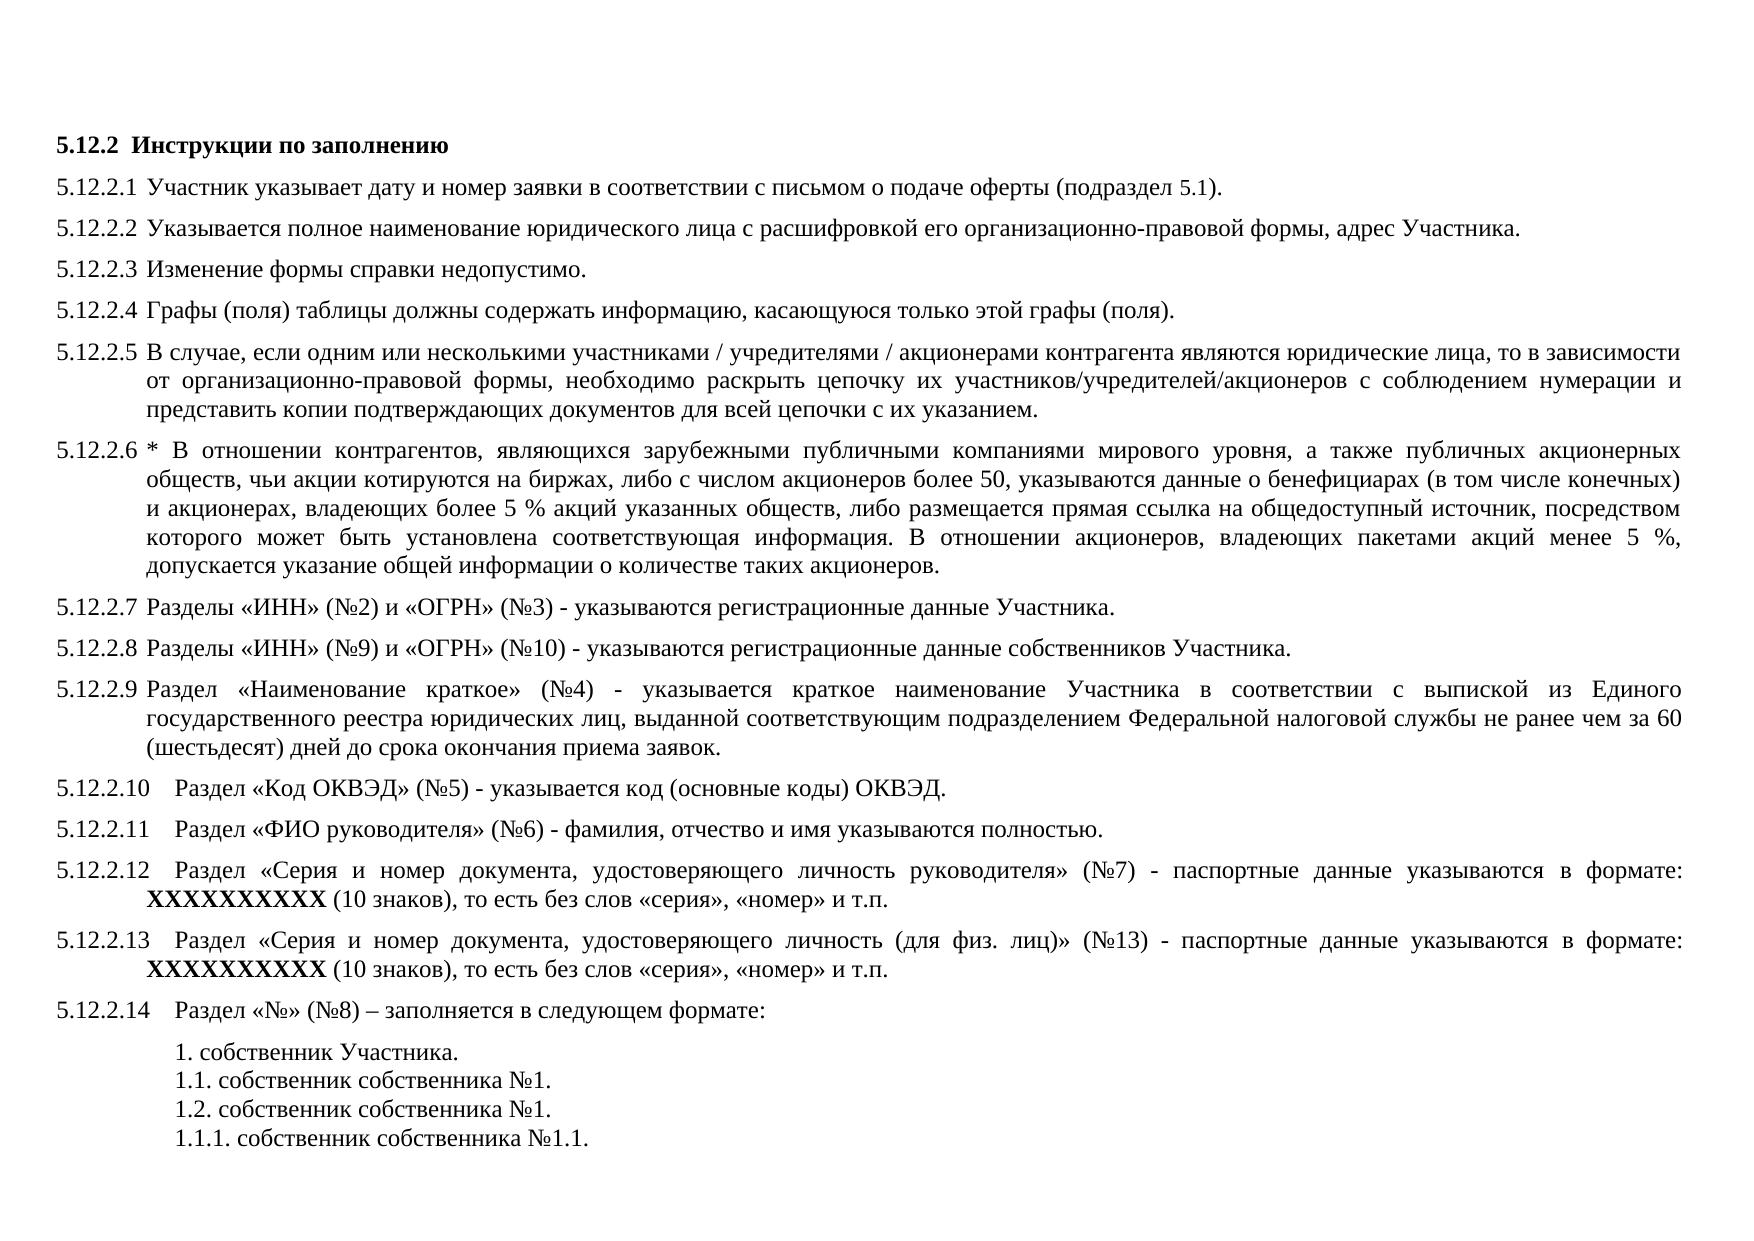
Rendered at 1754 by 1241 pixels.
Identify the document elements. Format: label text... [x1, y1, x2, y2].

text 1. собственник Участника. [56, 1037, 1683, 1066]
list Раздел «Серия и номер документа, удостоверяющего личность (для физ. лиц)» (№13) - паспортные данные указываются в формате: ХХХХХХХХХХ (10 знаков), то есть без слов «серия», «номер» и т.п. [56, 926, 1683, 983]
list Разделы «ИНН» (№2) и «ОГРН» (№3) - указываются регистрационные данные Участника. [56, 592, 1683, 621]
text 1.2. собственник собственника №1. [56, 1094, 1683, 1123]
list Участник указывает дату и номер заявки в соответствии с письмом о подаче оферты (подраздел 5.1). [56, 172, 1683, 201]
list Раздел «Код ОКВЭД» (№5) - указывается код (основные коды) ОКВЭД. [56, 773, 1683, 802]
text 1.1. собственник собственника №1. [56, 1066, 1683, 1094]
list Указывается полное наименование юридического лица с расшифровкой его организационно-правовой формы, адрес Участника. [56, 213, 1683, 242]
list Раздел «№» (№8) – заполняется в следующем формате: [56, 996, 1683, 1024]
list Раздел «Наименование краткое» (№4) - указывается краткое наименование Участника в соответствии с выпиской из Единого государственного реестра юридических лиц, выданной соответствующим подразделением Федеральной налоговой службы не ранее чем за 60 (шестьдесят) дней до срока окончания приема заявок. [56, 674, 1683, 761]
list Раздел «ФИО руководителя» (№6) - фамилия, отчество и имя указываются полностью. [56, 814, 1683, 843]
list В случае, если одним или несколькими участниками / учредителями / акционерами контрагента являются юридические лица, то в зависимости от организационно-правовой формы, необходимо раскрыть цепочку их участников/учредителей/акционеров с соблюдением нумерации и представить копии подтверждающих документов для всей цепочки с их указанием. [56, 337, 1683, 423]
list Изменение формы справки недопустимо. [56, 254, 1683, 283]
list Раздел «Серия и номер документа, удостоверяющего личность руководителя» (№7) - паспортные данные указываются в формате: ХХХХХХХХХХ (10 знаков), то есть без слов «серия», «номер» и т.п. [56, 856, 1683, 913]
list Разделы «ИНН» (№9) и «ОГРН» (№10) - указываются регистрационные данные собственников Участника. [56, 633, 1683, 662]
subtitle Инструкции по заполнению [56, 131, 1683, 159]
text 1.1.1. собственник собственника №1.1. [56, 1123, 1683, 1152]
list Графы (поля) таблицы должны содержать информацию, касающуюся только этой графы (поля). [56, 296, 1683, 324]
list * В отношении контрагентов, являющихся зарубежными публичными компаниями мирового уровня, а также публичных акционерных обществ, чьи акции котируются на биржах, либо с числом акционеров более 50, указываются данные о бенефициарах (в том числе конечных) и акционерах, владеющих более 5 % акций указанных обществ, либо размещается прямая ссылка на общедоступный источник, посредством которого может быть установлена соответствующая информация. В отношении акционеров, владеющих пакетами акций менее 5 %, допускается указание общей информации о количестве таких акционеров. [56, 436, 1683, 579]
